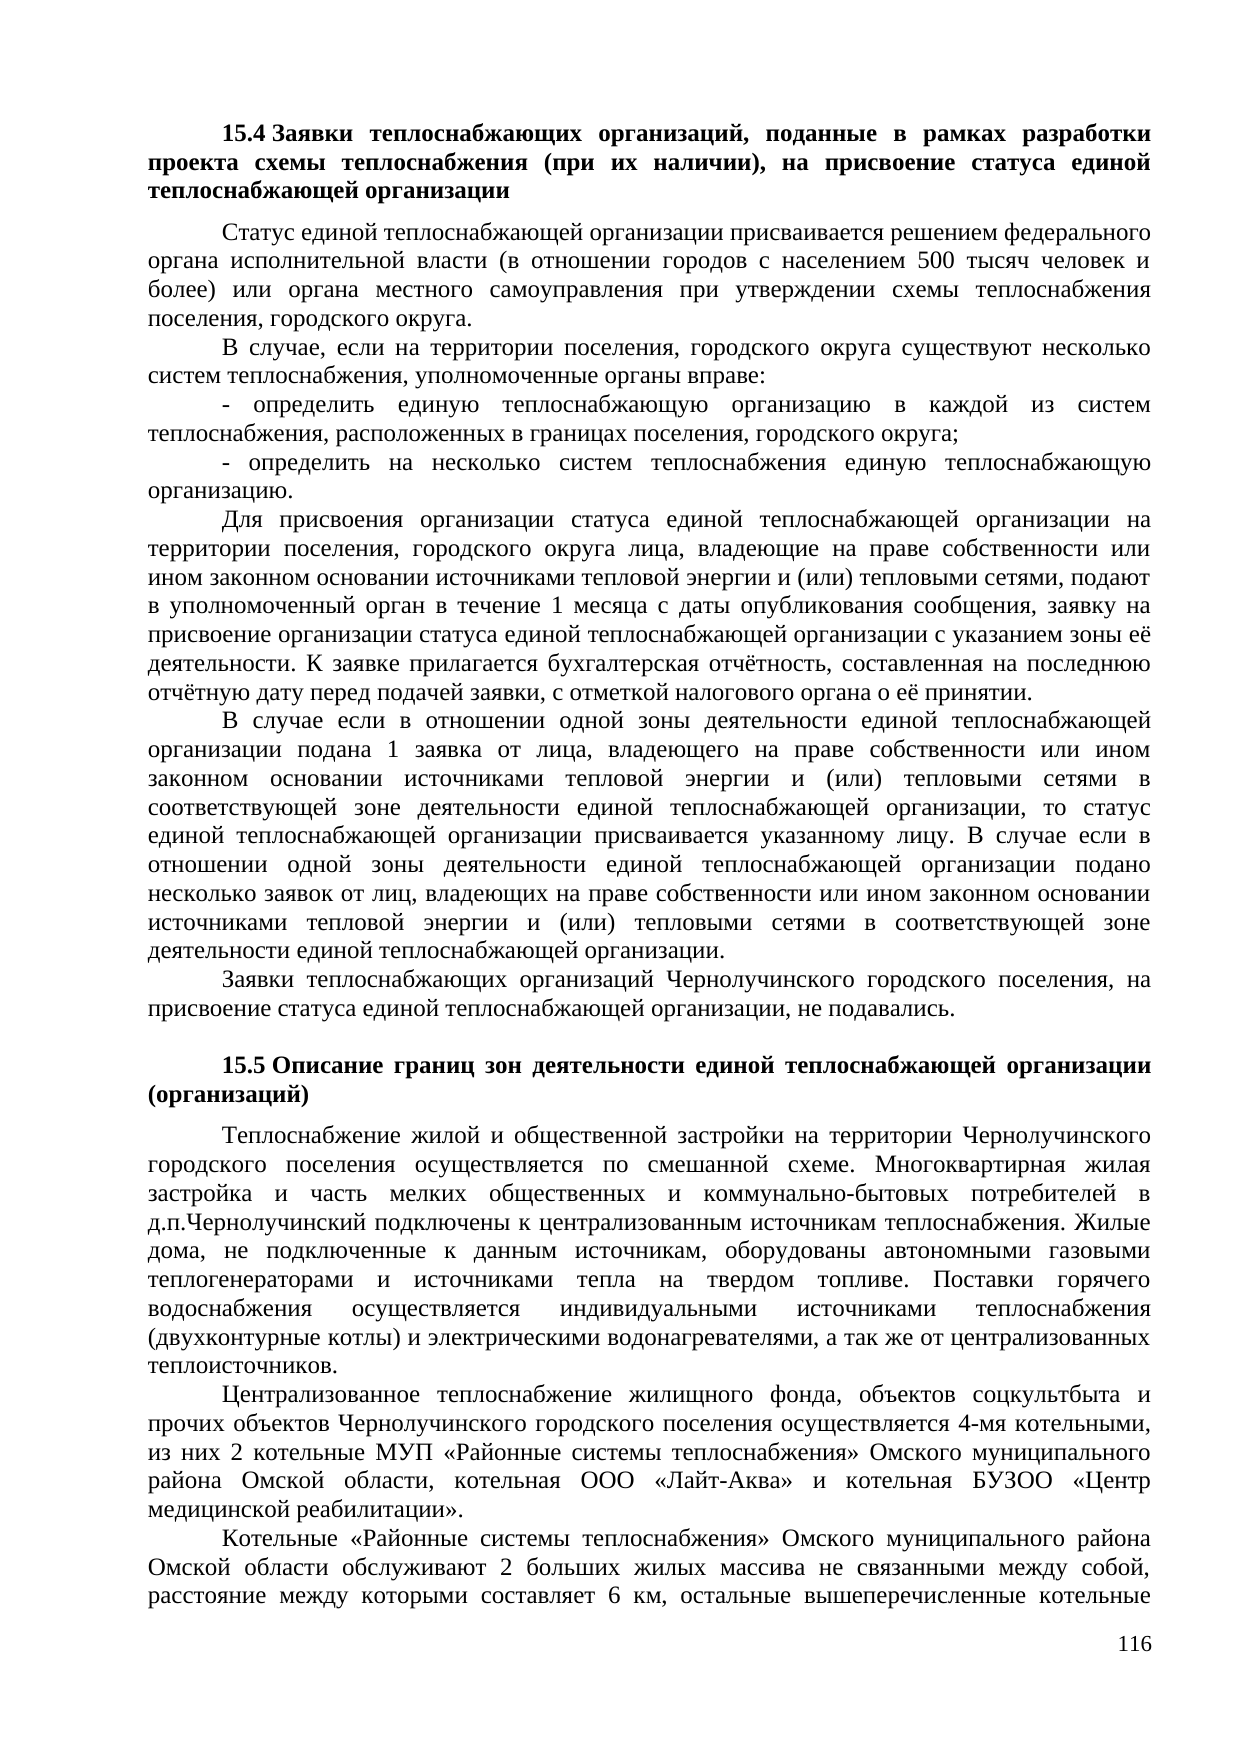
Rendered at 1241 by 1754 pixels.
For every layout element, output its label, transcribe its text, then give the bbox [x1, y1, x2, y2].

text В случае если в отношении одной зоны деятельности единой теплоснабжающей организации подана 1 заявка от лица, владеющего на праве собственности или ином законном основании источниками тепловой энергии и (или) тепловыми сетями в соответствующей зоне деятельности единой теплоснабжающей организации, то статус единой теплоснабжающей организации присваивается указанному лицу. В случае если в отношении одной зоны деятельности единой теплоснабжающей организации подано несколько заявок от лиц, владеющих на праве собственности или ином законном основании источниками тепловой энергии и (или) тепловыми сетями в соответствующей зоне деятельности единой теплоснабжающей организации. [148, 706, 1152, 964]
text - определить на несколько систем теплоснабжения единую теплоснабжающую организацию. [148, 447, 1152, 504]
text Заявки теплоснабжающих организаций Чернолучинского городского поселения, на присвоение статуса единой теплоснабжающей организации, не подавались. [148, 964, 1152, 1022]
text Для присвоения организации статуса единой теплоснабжающей организации на территории поселения, городского округа лица, владеющие на праве собственности или ином законном основании источниками тепловой энергии и (или) тепловыми сетями, подают в уполномоченный орган в течение 1 месяца с даты опубликования сообщения, заявку на присвоение организации статуса единой теплоснабжающей организации с указанием зоны её деятельности. К заявке прилагается бухгалтерская отчётность, составленная на последнюю отчётную дату перед подачей заявки, с отметкой налогового органа о её принятии. [148, 504, 1152, 706]
subtitle Описание границ зон деятельности единой теплоснабжающей организации (организаций) [148, 1051, 1152, 1108]
text Теплоснабжение жилой и общественной застройки на территории Чернолучинского городского поселения осуществляется по смешанной схеме. Многоквартирная жилая застройка и часть мелких общественных и коммунально-бытовых потребителей в д.п.Чернолучинский подключены к централизованным источникам теплоснабжения. Жилые дома, не подключенные к данным источникам, оборудованы автономными газовыми теплогенераторами и источниками тепла на твердом топливе. Поставки горячего водоснабжения осуществляется индивидуальными источниками теплоснабжения (двухконтурные котлы) и электрическими водонагревателями, а так же от централизованных теплоисточников. [148, 1121, 1152, 1379]
text Централизованное теплоснабжение жилищного фонда, объектов соцкультбыта и прочих объектов Чернолучинского городского поселения осуществляется 4-мя котельными, из них 2 котельные МУП «Районные системы теплоснабжения» Омского муниципального района Омской области, котельная ООО «Лайт-Аква» и котельная БУЗОО «Центр медицинской реабилитации». [148, 1379, 1152, 1523]
text Статус единой теплоснабжающей организации присваивается решением федерального органа исполнительной власти (в отношении городов с населением 500 тысяч человек и более) или органа местного самоуправления при утверждении схемы теплоснабжения поселения, городского округа. [148, 217, 1152, 332]
text В случае, если на территории поселения, городского округа существуют несколько систем теплоснабжения, уполномоченные органы вправе: [148, 332, 1152, 389]
subtitle Заявки теплоснабжающих организаций, поданные в рамках разработки проекта схемы теплоснабжения (при их наличии), на присвоение статуса единой теплоснабжающей организации [148, 118, 1152, 204]
text - определить единую теплоснабжающую организацию в каждой из систем теплоснабжения, расположенных в границах поселения, городского округа; [148, 389, 1152, 447]
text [148, 1523, 1152, 1609]
